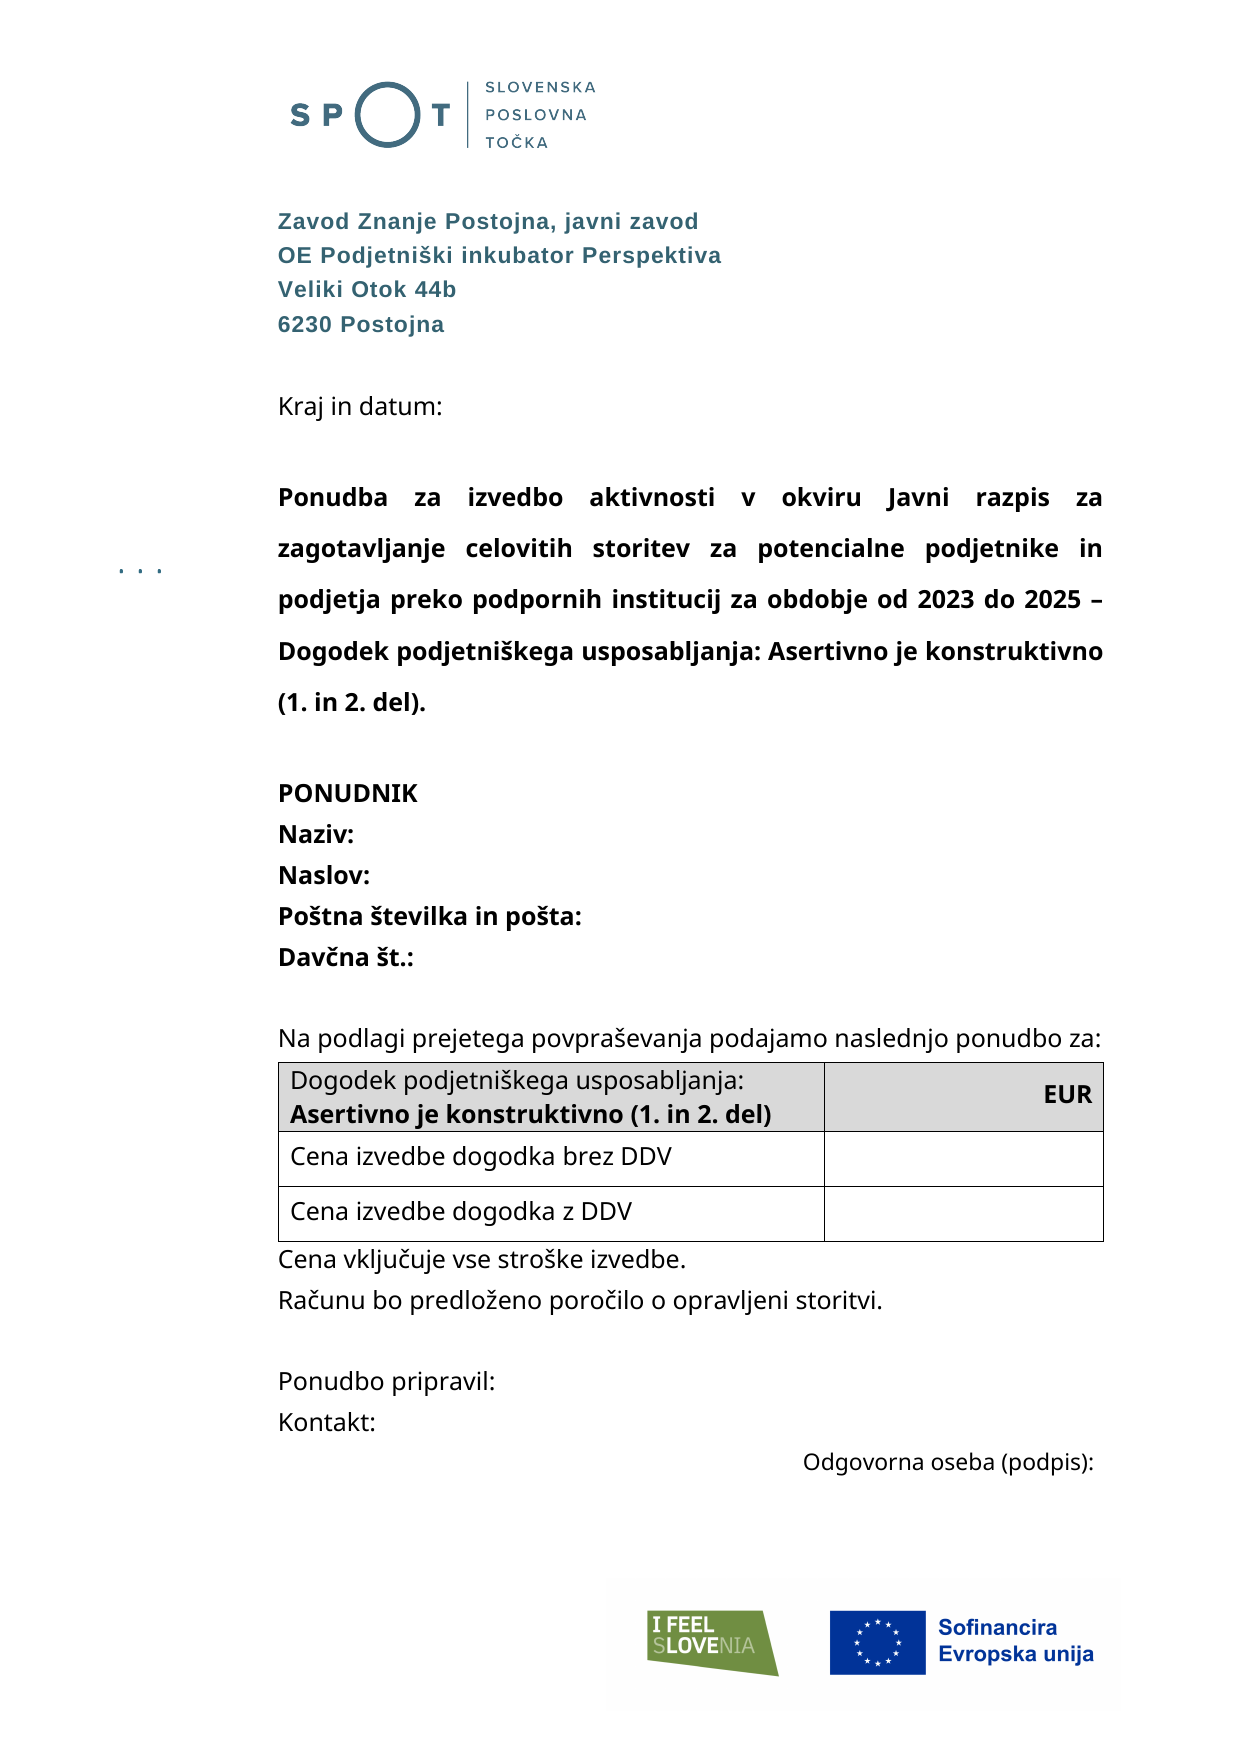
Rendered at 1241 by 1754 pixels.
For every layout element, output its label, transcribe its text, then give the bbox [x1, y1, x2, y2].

text 6230 Postojna [278, 311, 1104, 337]
text Ponudbo pripravil: [278, 1364, 1104, 1398]
table_cell Cena izvedbe dogodka brez DDV [279, 1132, 824, 1186]
text Davčna št.: [278, 939, 1104, 973]
text Na podlagi prejetega povpraševanja podajamo naslednjo ponudbo za: [278, 1021, 1104, 1055]
text PONUDNIK [278, 776, 1104, 810]
text Naslov: [278, 858, 1104, 892]
table_header Dogodek podjetniškega usposabljanja: Asertivno je konstruktivno (1. in 2. del) [279, 1063, 824, 1131]
text Kontakt: [278, 1405, 1104, 1439]
table_cell [825, 1187, 1103, 1241]
text Poštna številka in pošta: [278, 899, 1104, 933]
text Računu bo predloženo poročilo o opravljeni storitvi. [278, 1282, 1104, 1316]
text Naziv: [278, 817, 1104, 851]
text OE Podjetniški inkubator Perspektiva [278, 242, 1104, 268]
table_header EUR [825, 1063, 1103, 1131]
text Odgovorna oseba (podpis): [278, 1446, 1104, 1477]
table_cell [825, 1132, 1103, 1186]
text Cena vključuje vse stroške izvedbe. [278, 1242, 1104, 1276]
text Veliki Otok 44b [278, 276, 1104, 303]
text Zavod Znanje Postojna, javni zavod [278, 208, 1104, 234]
picture [102, 562, 178, 580]
table_cell Cena izvedbe dogodka z DDV [279, 1187, 824, 1241]
text Kraj in datum: [278, 389, 1104, 423]
text Ponudba za izvedbo aktivnosti v okviru Javni razpis za zagotavljanje celovitih storitev za potencialne podjetnike in podjetja preko podpornih institucij za obdobje od 2023 do 2025 – Dogodek podjetniškega usposabljanja: Asertivno je konstruktivno (1. in 2. del). [278, 480, 1104, 718]
picture [605, 1578, 1122, 1711]
picture [255, 59, 631, 170]
